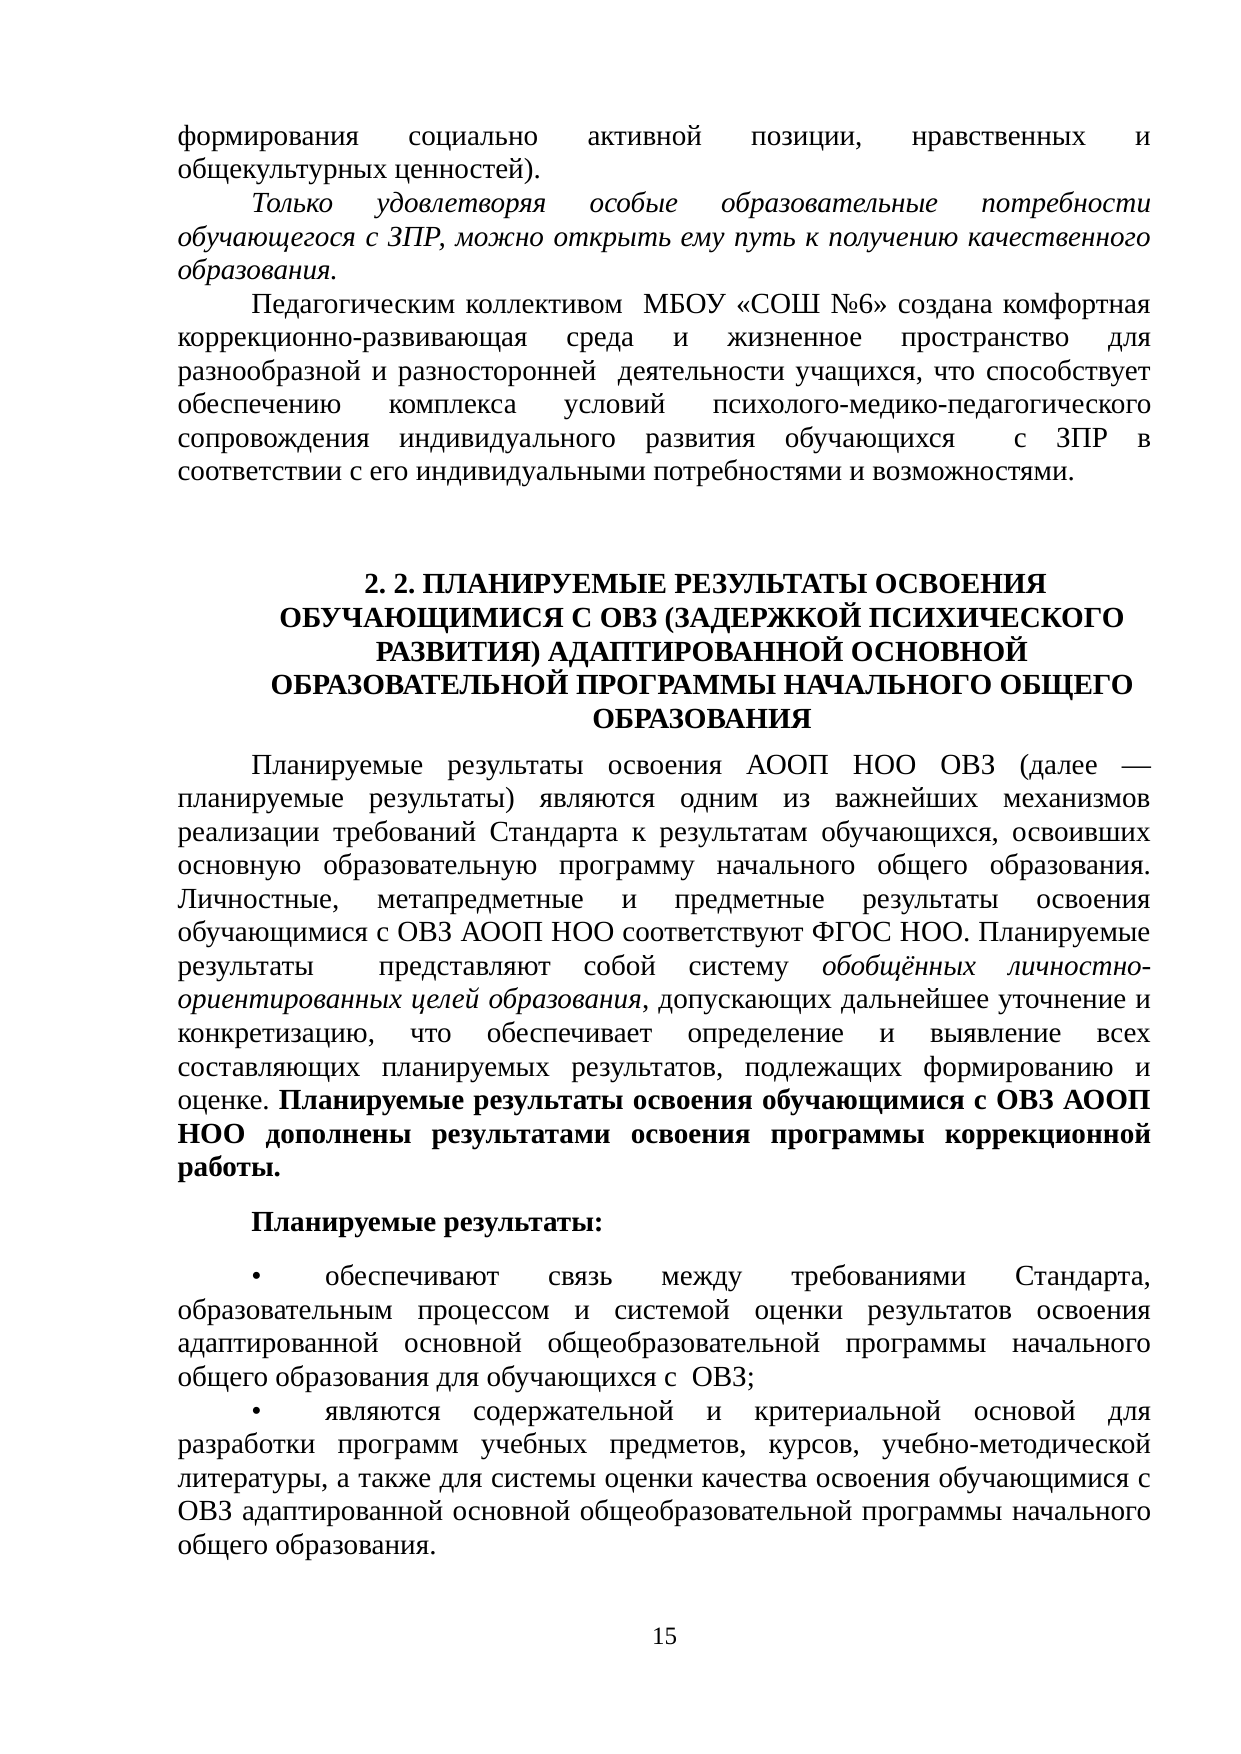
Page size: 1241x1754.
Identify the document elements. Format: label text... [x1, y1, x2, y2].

text Планируемые результаты освоения АООП НОО ОВЗ (далее — планируемые результаты) являются одним из важнейших механизмов реализации требований Стандарта к результатам обучающихся, освоивших основную образовательную программу начального общего образования. Личностные, метапредметные и предметные результаты освоения обучающимися с ОВЗ АООП НОО соответствуют ФГОС НОО. Планируемые результаты представляют собой систему обобщённых личностно-ориентированных целей образования, допускающих дальнейшее уточнение и конкретизацию, что обеспечивает определение и выявление всех составляющих планируемых результатов, подлежащих формированию и оценке. Планируемые результаты освоения обучающимися с ОВЗ АООП НОО дополнены результатами освоения программы коррекционной работы. [177, 747, 1152, 1183]
list 2. 2. ПЛАНИРУЕМЫЕ РЕЗУЛЬТАТЫ ОСВОЕНИЯ ОБУЧАЮЩИМИСЯ С ОВЗ (ЗАДЕРЖКОЙ ПСИХИЧЕСКОГО РАЗВИТИЯ) АДАПТИРОВАННОЙ ОСНОВНОЙ ОБРАЗОВАТЕЛЬНОЙ ПРОГРАММЫ НАЧАЛЬНОГО ОБЩЕГО ОБРАЗОВАНИЯ [252, 567, 1152, 734]
text Планируемые результаты: [177, 1204, 1152, 1237]
text Педагогическим коллективом МБОУ «СОШ №6» создана комфортная коррекционно-развивающая среда и жизненное пространство для разнообразной и разносторонней деятельности учащихся, что способствует обеспечению комплекса условий психолого-медико-педагогического сопровождения индивидуального развития обучающихся с ЗПР в соответствии с его индивидуальными потребностями и возможностями. [177, 286, 1152, 487]
list являются содержательной и критериальной основой для разработки программ учебных предметов, курсов, учебно-методической литературы, а также для системы оценки качества освоения обучающимися с ОВЗ адаптированной основной общеобразовательной программы начального общего образования. [177, 1393, 1152, 1560]
text Только удовлетворяя особые образовательные потребности обучающегося с ЗПР, можно открыть ему путь к получению качественного образования. [177, 185, 1152, 286]
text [177, 118, 1152, 185]
list обеспечивают связь между требованиями Стандарта, образовательным процессом и системой оценки результатов освоения адаптированной основной общеобразовательной программы начального общего образования для обучающихся с ОВЗ; [177, 1258, 1152, 1393]
